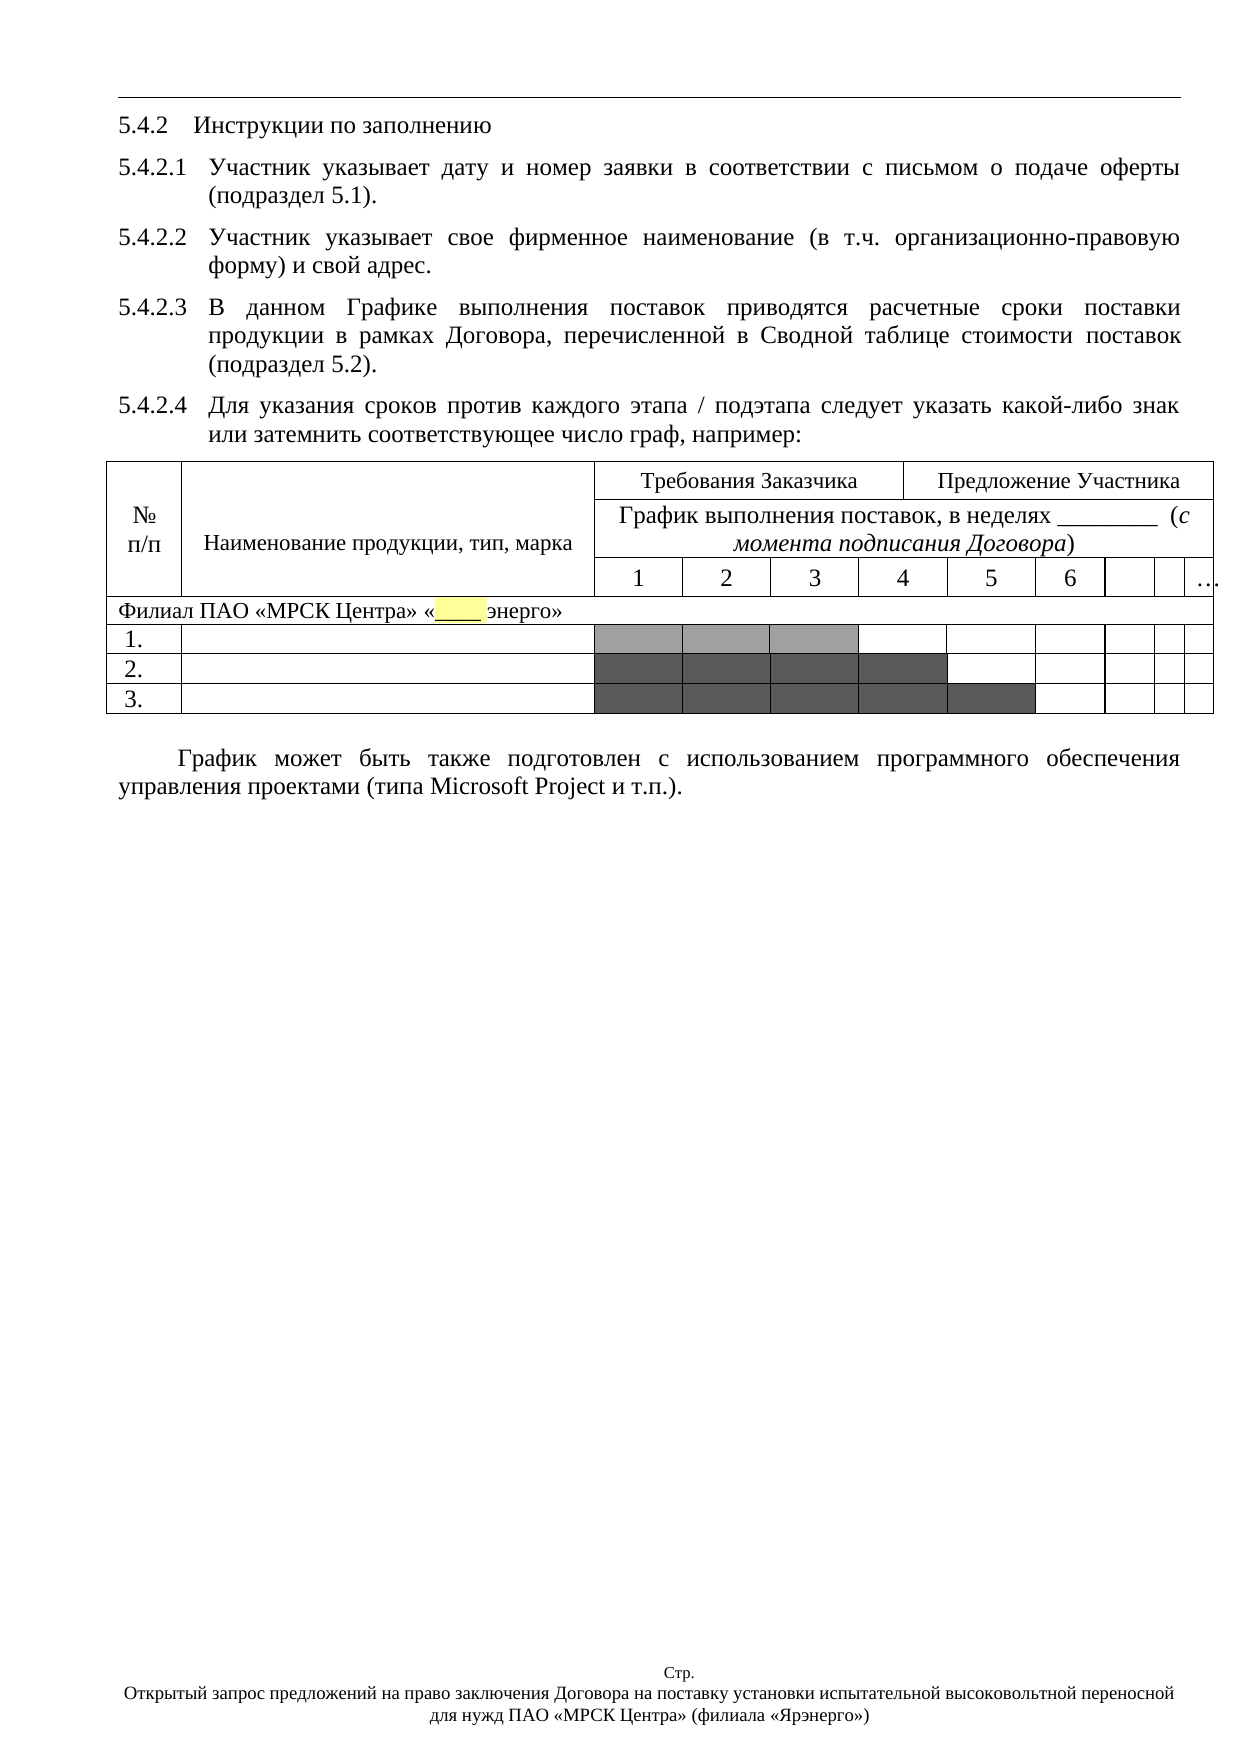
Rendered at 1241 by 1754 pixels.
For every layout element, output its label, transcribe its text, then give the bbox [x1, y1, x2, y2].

table_cell [771, 684, 858, 713]
table_cell [595, 625, 682, 653]
table_cell [859, 625, 946, 653]
table_cell Филиал ПАО «МРСК Центра» «____ энерго» [487, 597, 1213, 623]
table_cell [770, 625, 858, 653]
table_cell [948, 654, 1035, 683]
table_cell [1185, 684, 1213, 713]
table_cell [1106, 684, 1154, 713]
table_cell 3 [771, 558, 858, 596]
table_cell [947, 625, 1035, 653]
table_header Предложение Участника [904, 462, 1213, 499]
table_cell [771, 654, 858, 683]
table_cell [107, 625, 181, 653]
table_cell 6 [1036, 558, 1104, 596]
table_cell [595, 684, 682, 713]
table_cell [1155, 684, 1184, 713]
table_cell [859, 654, 947, 683]
table_header Наименование продукции, тип, марка [182, 462, 594, 596]
table_cell [683, 684, 770, 713]
subtitle Инструкции по заполнению [118, 111, 1181, 139]
table_cell [1106, 625, 1154, 653]
list Участник указывает свое фирменное наименование (в т.ч. организационно-правовую форму) и свой адрес. [118, 222, 1181, 279]
table_cell [182, 684, 594, 713]
list Участник указывает дату и номер заявки в соответствии с письмом о подаче оферты (подраздел 5.1). [118, 152, 1181, 209]
list В данном Графике выполнения поставок приводятся расчетные сроки поставки продукции в рамках Договора, перечисленной в Сводной таблице стоимости поставок (подраздел 5.2). [118, 292, 1181, 378]
list Для указания сроков против каждого этапа / подэтапа следует указать какой-либо знак или затемнить соответствующее число граф, например: [118, 391, 1181, 448]
table_cell [683, 625, 769, 653]
table_cell [1036, 684, 1104, 713]
table_cell [1106, 654, 1154, 683]
table_cell [107, 654, 181, 683]
table_cell [1036, 654, 1104, 683]
table_cell [1155, 558, 1184, 596]
table_cell [1155, 654, 1184, 683]
table_cell [595, 654, 682, 683]
table_cell [859, 684, 947, 713]
table_cell … [1185, 558, 1213, 596]
table_cell 5 [948, 558, 1035, 596]
table_header № п/п [107, 462, 181, 596]
table_cell [182, 654, 594, 683]
table_cell [1155, 625, 1184, 653]
table_cell [182, 625, 594, 653]
table_cell [107, 684, 181, 713]
table_cell 2 [683, 558, 770, 596]
table_cell [1106, 558, 1154, 596]
table_cell [683, 654, 770, 683]
table_cell Филиал ПАО «МРСК Центра» «____ энерго» [107, 597, 435, 623]
text График может быть также подготовлен с использованием программного обеспечения управления проектами (типа Microsoft Project и т.п.). [118, 743, 1181, 800]
table_cell 4 [859, 558, 947, 596]
table_cell График выполнения поставок, в неделях ________ (с момента подписания Договора) [595, 500, 1213, 557]
table_cell [948, 684, 1035, 713]
table_cell 1 [595, 558, 682, 596]
table_cell [1036, 625, 1104, 653]
table_cell [1185, 654, 1213, 683]
table_header Требования Заказчика [595, 462, 903, 499]
table_cell [1185, 625, 1213, 653]
